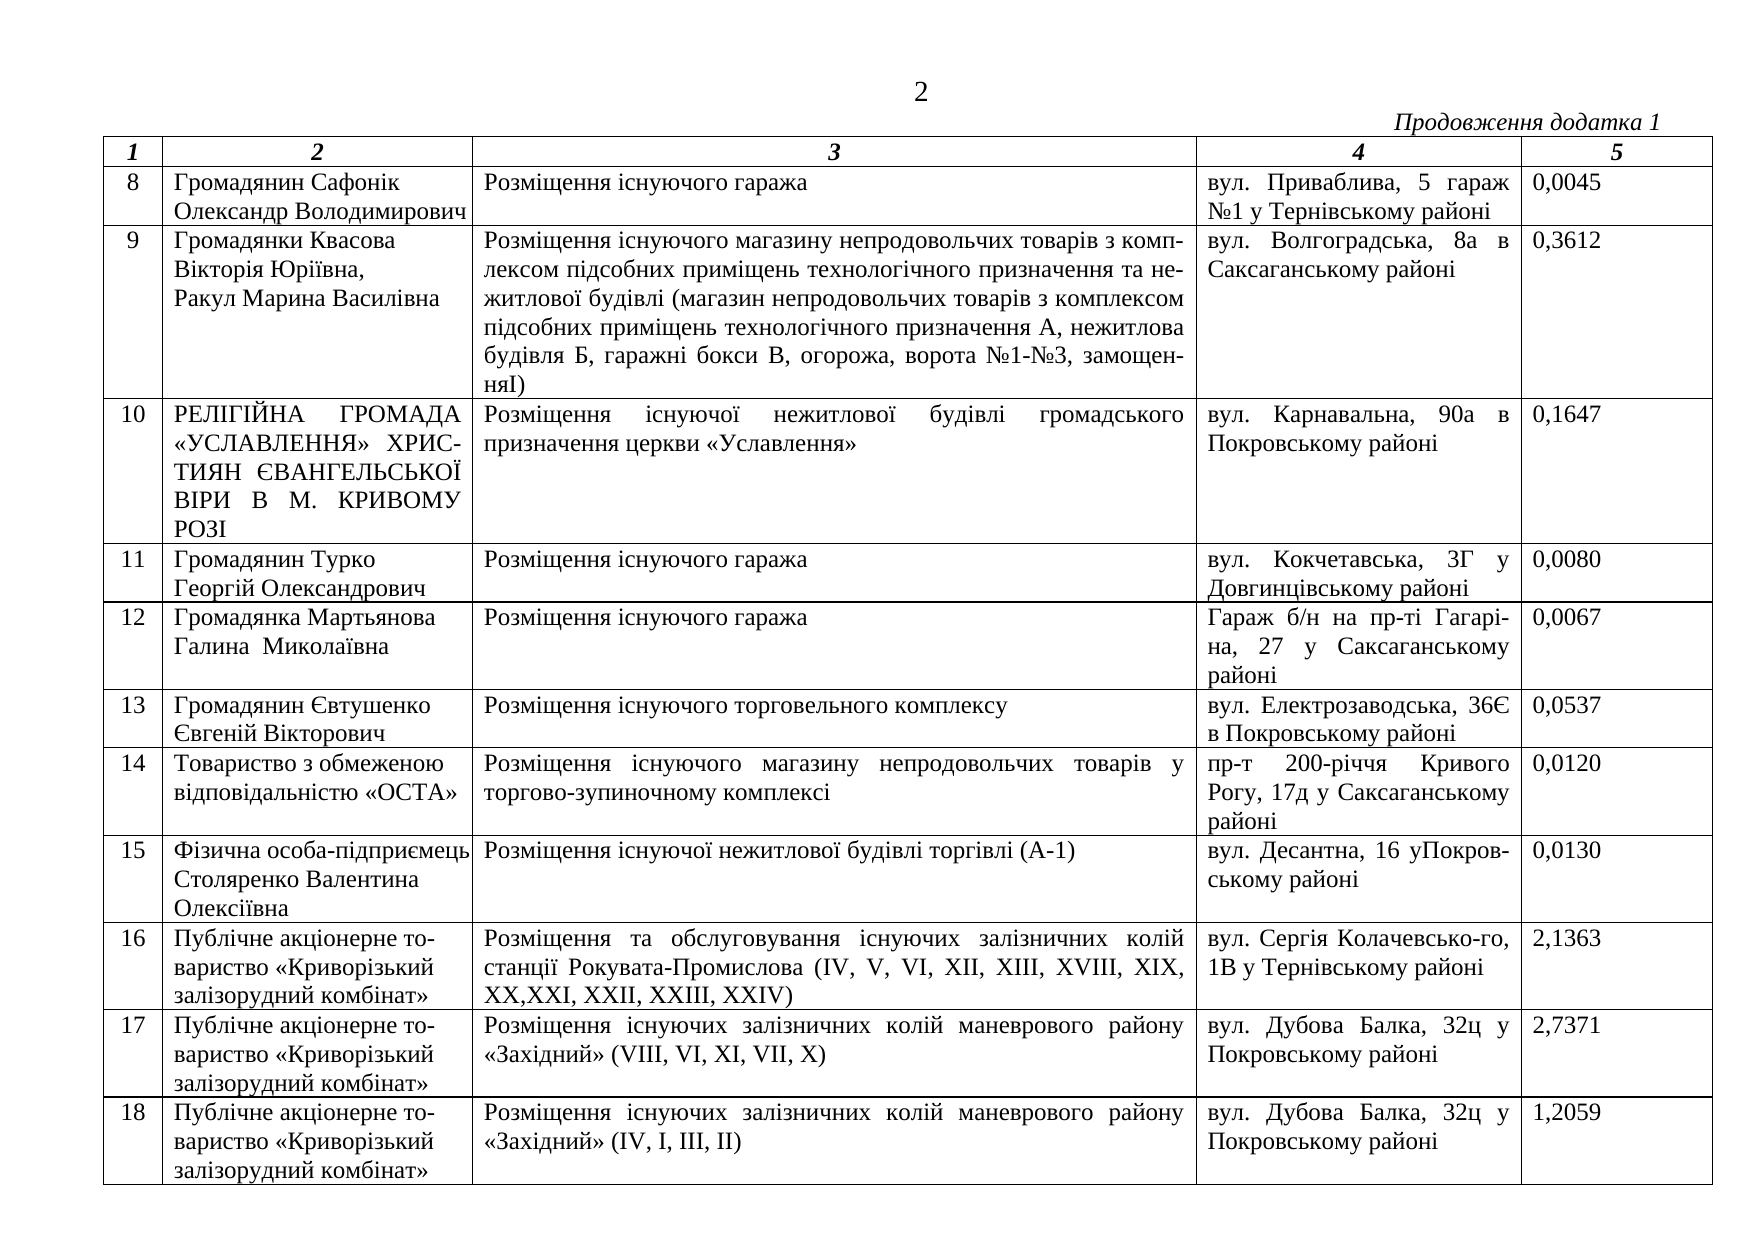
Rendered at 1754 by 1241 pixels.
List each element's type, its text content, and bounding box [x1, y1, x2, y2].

table_cell Громадянин Турко Георгій Олександрович [163, 544, 472, 601]
table_cell 10 [104, 399, 162, 543]
table_cell 1 [104, 137, 162, 166]
table_cell 0,0537 [1522, 690, 1712, 747]
table_cell 15 [104, 836, 162, 922]
table_cell вул. Карнавальна, 90а в Покровському районі [1197, 399, 1521, 543]
table_cell 5 [1522, 137, 1712, 166]
table_cell 13 [104, 690, 162, 747]
table_cell Розміщення існуючого торговельного комплексу [473, 690, 1196, 747]
table_cell Гараж б/н на пр-ті Гагарі-на, 27 у Саксаганському районі [1197, 603, 1521, 689]
table_cell Розміщення існуючих залізничних колій маневрового району «Західний» (ІV, І, ІІІ, ІІ) [473, 1098, 1196, 1184]
table_cell 16 [104, 923, 162, 1009]
table_cell Товариство з обмеженою відповідальністю «ОСТА» [163, 748, 472, 834]
table_cell Розміщення існуючого магазину непродовольчих товарів у торгово-зупиночному комплексі [473, 748, 1196, 834]
table_cell 0,3612 [1522, 226, 1712, 398]
table_cell 2,1363 [1522, 923, 1712, 1009]
table_cell Розміщення існуючого магазину непродовольчих товарів з комп-лексом підсобних приміщень технологічного призначення та не-житлової будівлі (магазин непродовольчих товарів з комплексом підсобних приміщень технологічного призначення А, нежитлова будівля Б, гаражні бокси В, огорожа, ворота №1-№3, замощен-няІ) [473, 226, 1196, 398]
table_cell 18 [104, 1098, 162, 1184]
table_cell Розміщення існуючої нежитлової будівлі громадського призначення церкви «Уславлення» [473, 399, 1196, 543]
table_cell 17 [104, 1010, 162, 1096]
table_cell Розміщення існуючих залізничних колій маневрового району «Західний» (VIII, VI, XI, VII, X) [473, 1010, 1196, 1096]
table_cell Розміщення існуючої нежитлової будівлі торгівлі (А-1) [473, 836, 1196, 922]
table_cell 3 [473, 137, 1196, 166]
table_cell вул. Сергія Колачевсько-го, 1В у Тернівському районі [1197, 923, 1521, 1009]
table_cell 2,7371 [1522, 1010, 1712, 1096]
table_cell вул. Десантна, 16 уПокров-ському районі [1197, 836, 1521, 922]
table_cell 0,0080 [1522, 544, 1712, 601]
table_cell 0,1647 [1522, 399, 1712, 543]
table_cell Громадянин Сафонік Олександр Володимирович [163, 167, 472, 224]
table_cell 0,0130 [1522, 836, 1712, 922]
table_cell 1,2059 [1522, 1098, 1712, 1184]
table_cell 4 [1197, 137, 1521, 166]
table_cell Розміщення існуючого гаража [473, 167, 1196, 224]
table_cell 0,0120 [1522, 748, 1712, 834]
table_cell Розміщення та обслуговування існуючих залізничних колій станції Рокувата-Промислова (IV, V, VI, XII, XIII, XVIII, XIX, XX,XXI, XXII, XXIII, XXIV) [473, 923, 1196, 1009]
table_cell Публічне акціонерне то-вариство «Криворізький залізорудний комбінат» [163, 1010, 472, 1096]
table_cell вул. Волгоградська, 8а в Саксаганському районі [1197, 226, 1521, 398]
table_cell вул. Дубова Балка, 32ц у Покровському районі [1197, 1098, 1521, 1184]
table_cell Розміщення існуючого гаража [473, 603, 1196, 689]
table_cell вул. Дубова Балка, 32ц у Покровському районі [1197, 1010, 1521, 1096]
table_cell вул. Приваблива, 5 гараж №1 у Тернівському районі [1197, 167, 1521, 224]
table_cell РЕЛІГІЙНА ГРОМАДА «УСЛАВЛЕННЯ» ХРИС-ТИЯН ЄВАНГЕЛЬСЬКОЇ ВІРИ В М. КРИВОМУ РОЗІ [163, 399, 472, 543]
table_cell Розміщення існуючого гаража [473, 544, 1196, 601]
table_cell 12 [104, 603, 162, 689]
table_cell Громадянки Квасова Вікторія Юріївна, Ракул Марина Василівна [163, 226, 472, 398]
table_cell 8 [104, 167, 162, 224]
table_cell 11 [104, 544, 162, 601]
table_cell 9 [104, 226, 162, 398]
table_cell пр-т 200-річчя Кривого Рогу, 17д у Саксаганському районі [1197, 748, 1521, 834]
table_cell Публічне акціонерне то-вариство «Криворізький залізорудний комбінат» [163, 923, 472, 1009]
table_cell 0,0045 [1522, 167, 1712, 224]
table_cell Фізична особа-підприємець Столяренко Валентина Олексіївна [163, 836, 472, 922]
table_cell Громадянин Євтушенко Євгеній Вікторович [163, 690, 472, 747]
table_cell 2 [163, 137, 472, 166]
table_cell 14 [104, 748, 162, 834]
table_cell 0,0067 [1522, 603, 1712, 689]
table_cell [163, 1098, 472, 1184]
table_cell Громадянка Мартьянова Галина Миколаївна [163, 603, 472, 689]
table_cell вул. Кокчетавська, 3Г у Довгинцівському районі [1197, 544, 1521, 601]
table_cell вул. Електрозаводська, 36Є в Покровському районі [1197, 690, 1521, 747]
